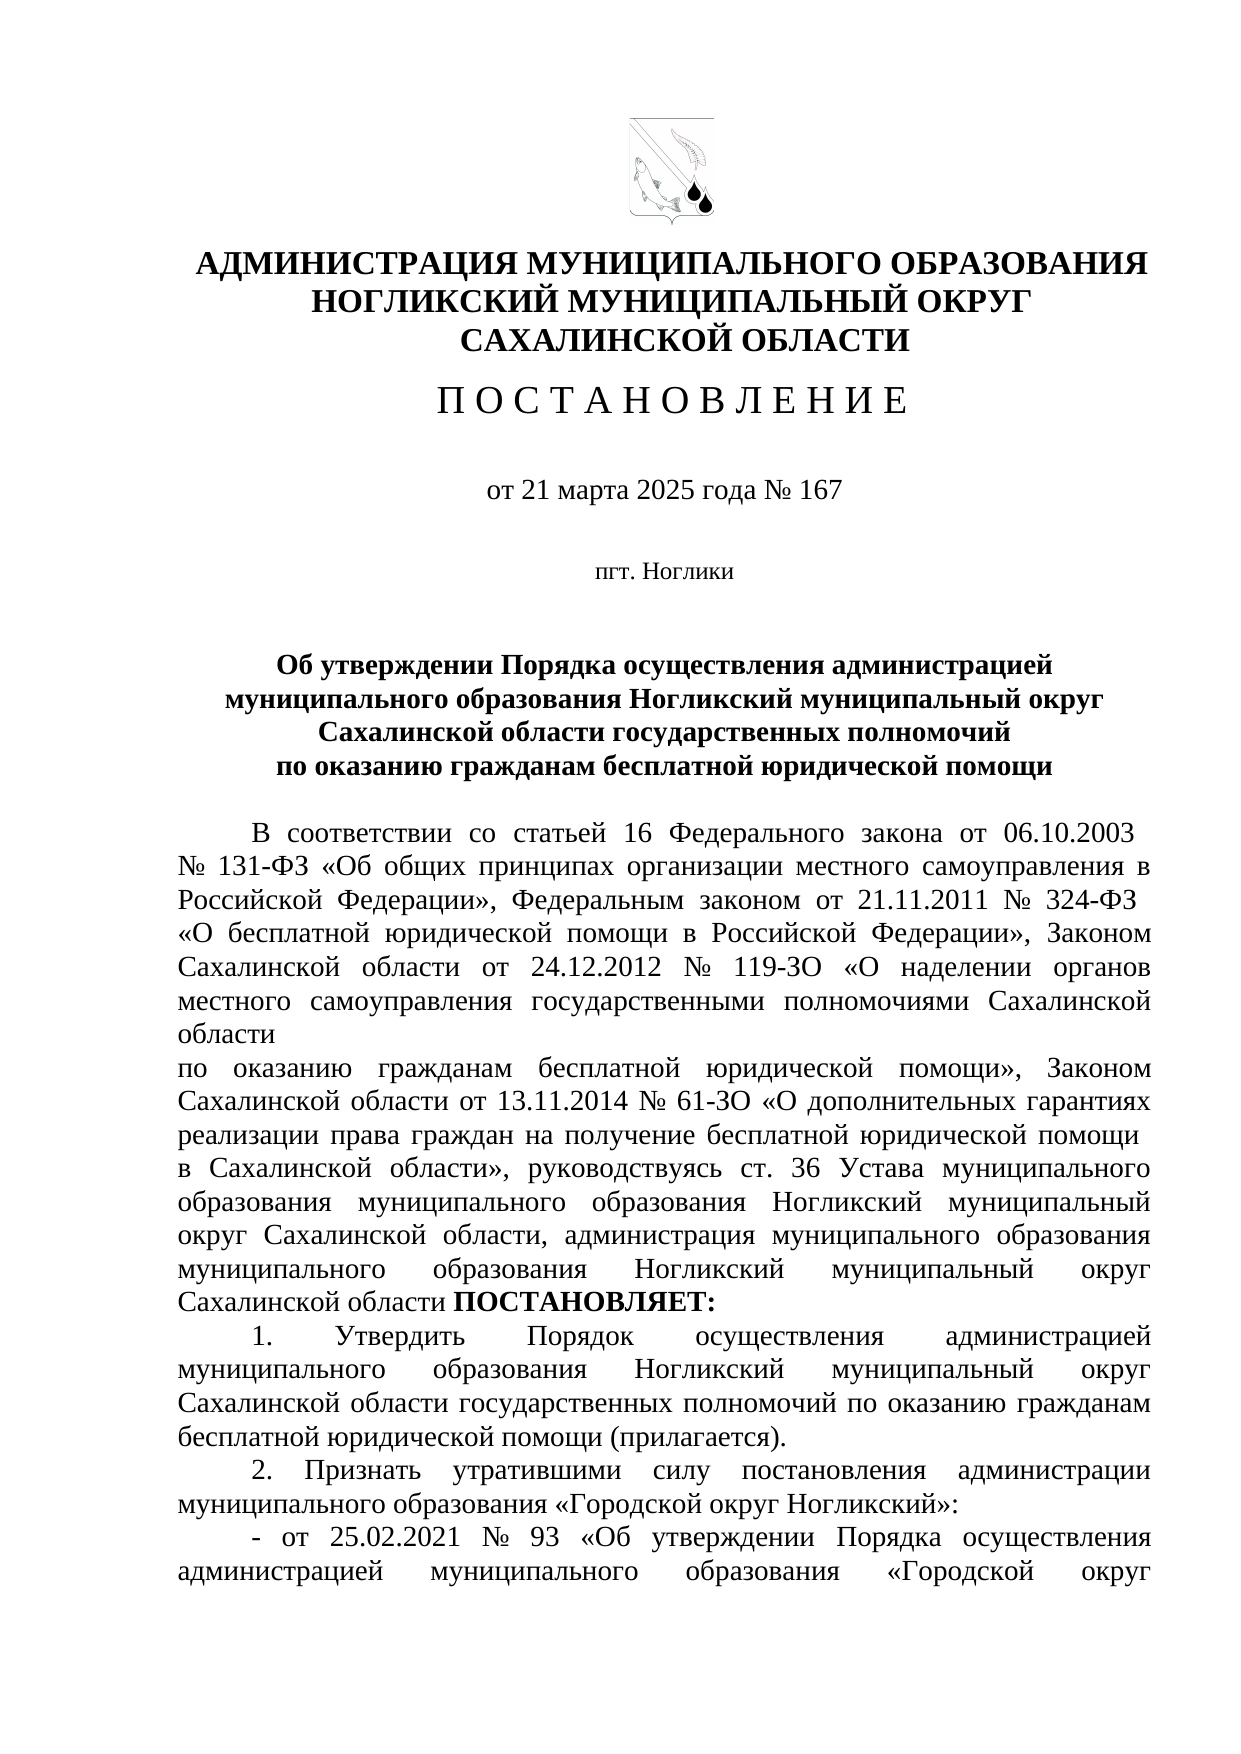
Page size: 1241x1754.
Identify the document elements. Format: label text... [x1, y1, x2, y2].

text В соответствии со статьей 16 Федерального закона от 06.10.2003 № 131-ФЗ «Об общих принципах организации местного самоуправления в Российской Федерации», Федеральным законом от 21.11.2011 № 324-ФЗ «О бесплатной юридической помощи в Российской Федерации», Законом Сахалинской области от 24.12.2012 № 119-ЗО «О наделении органов местного самоуправления государственными полномочиями Сахалинской области по оказанию гражданам бесплатной юридической помощи», Законом Сахалинской области от 13.11.2014 № 61-ЗО «О дополнительных гарантиях реализации права граждан на получение бесплатной юридической помощи в Сахалинской области», руководствуясь ст. 36 Устава муниципального образования муниципального образования Ногликский муниципальный округ Сахалинской области, администрация муниципального образования муниципального образования Ногликский муниципальный округ Сахалинской области ПОСТАНОВЛЯЕТ: [177, 815, 1152, 1318]
text пгт. Ноглики [177, 556, 1152, 585]
text 1. Утвердить Порядок осуществления администрацией муниципального образования Ногликский муниципальный округ Сахалинской области государственных полномочий по оказанию гражданам бесплатной юридической помощи (прилагается). [177, 1318, 1152, 1452]
text муниципального образования Ногликский муниципальный округ [177, 681, 1152, 714]
text по оказанию гражданам бесплатной юридической помощи [177, 748, 1152, 781]
table_header АДМИНИСТРАЦИЯ МУНИЦИПАЛЬНОГО ОБРАЗОВАНИЯ НОГЛИКСКИЙ МУНИЦИПАЛЬНЫЙ ОКРУГ САХАЛИНСКОЙ ОБЛАСТИ П О С Т А Н О В Л Е Н И Е [177, 118, 1167, 422]
text Сахалинской области государственных полномочий [177, 714, 1152, 748]
text от № [177, 472, 1152, 506]
picture [629, 118, 714, 225]
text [177, 1519, 1152, 1586]
text 2. Признать утратившими силу постановления администрации муниципального образования «Городской округ Ногликский»: [177, 1452, 1152, 1519]
text Об утверждении Порядка осуществления администрацией [177, 647, 1152, 681]
